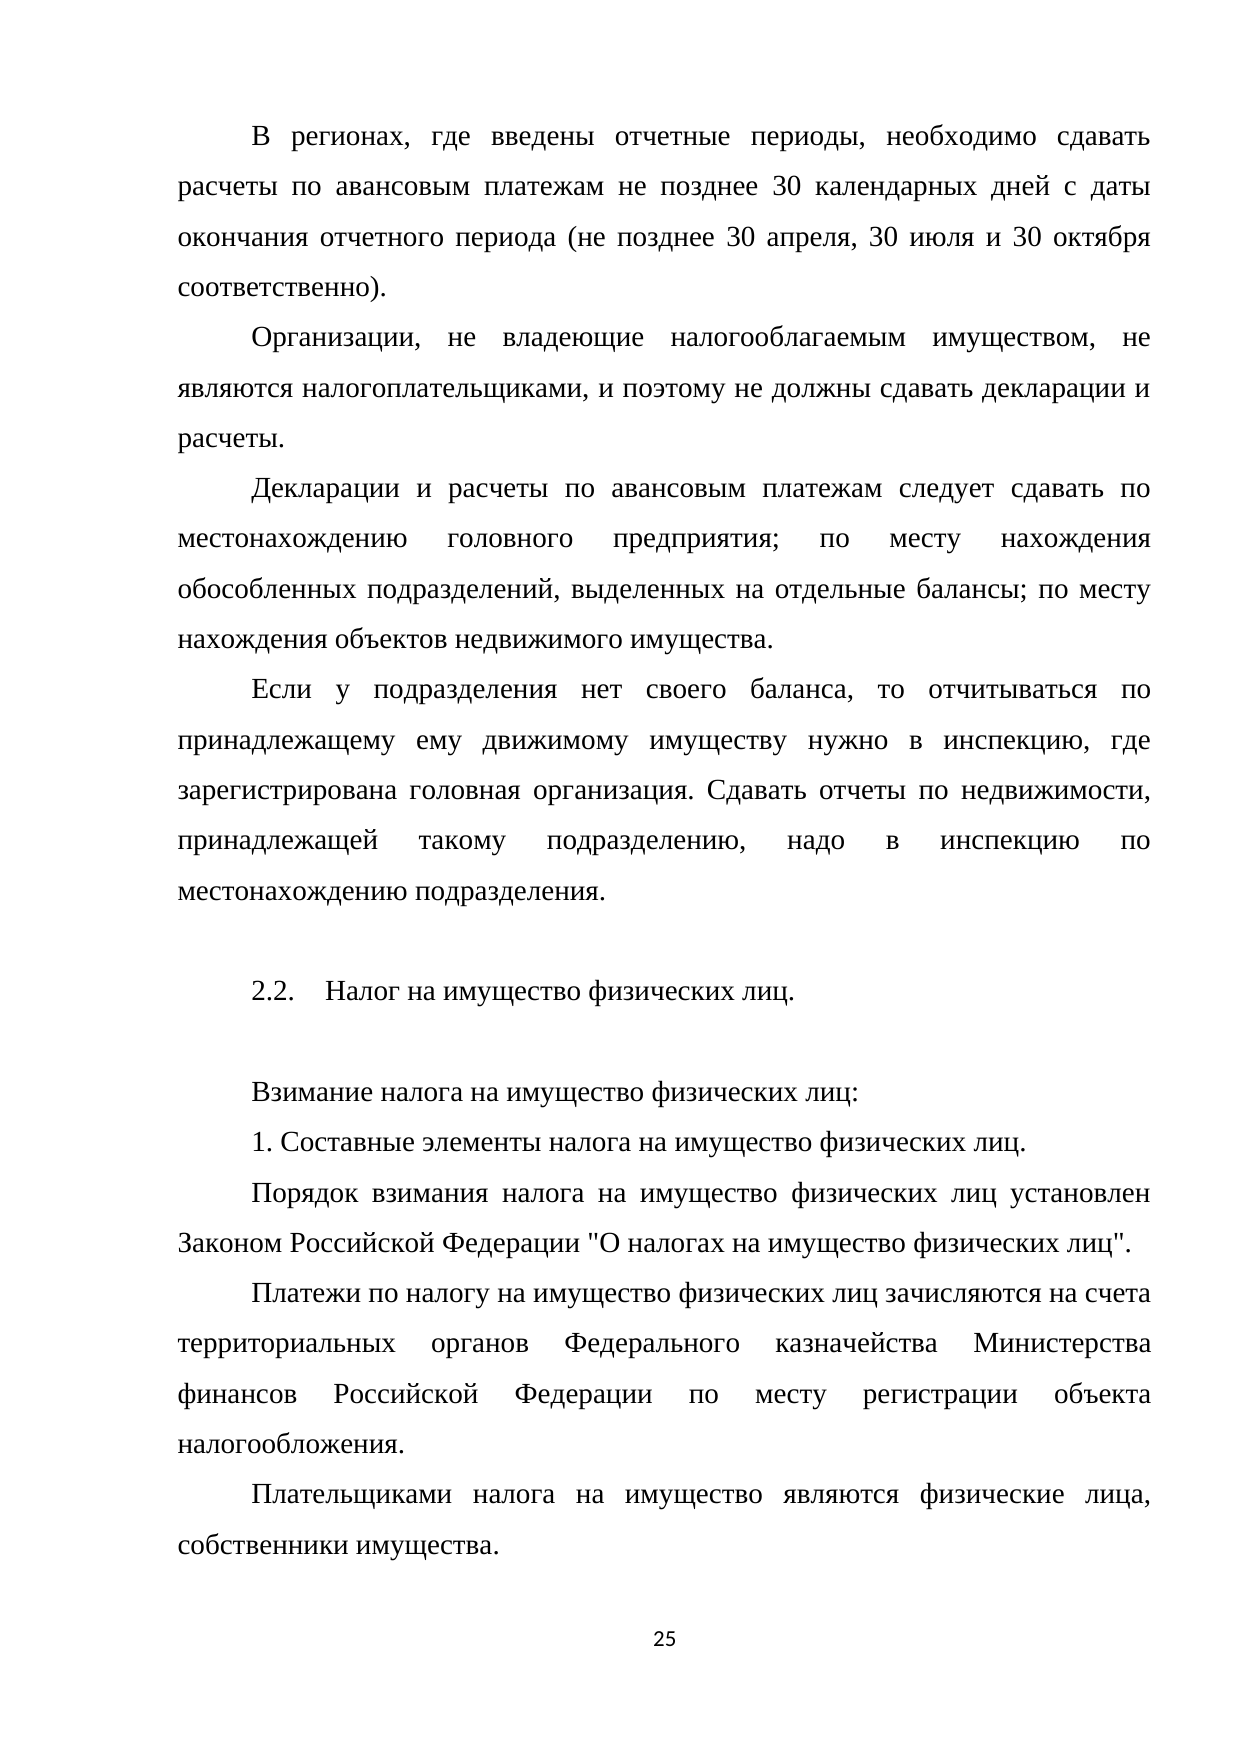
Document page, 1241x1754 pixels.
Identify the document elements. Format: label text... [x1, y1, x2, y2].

text Если у подразделения нет своего баланса, то отчитываться по принадлежащему ему движимому имуществу нужно в инспекцию, где зарегистрирована головная организация. Сдавать отчеты по недвижимости, принадлежащей такому подразделению, надо в инспекцию по местонахождению подразделения. [177, 672, 1152, 906]
text Декларации и расчеты по авансовым платежам следует сдавать по местонахождению головного предприятия; по месту нахождения обособленных подразделений, выделенных на отдельные балансы; по месту нахождения объектов недвижимого имущества. [177, 470, 1152, 655]
text В регионах, где введены отчетные периоды, необходимо сдавать расчеты по авансовым платежам не позднее 30 календарных дней с даты окончания отчетного периода (не позднее 30 апреля, 30 июля и 30 октября соответственно). [177, 118, 1152, 303]
text Платежи по налогу на имущество физических лиц зачисляются на счета территориальных органов Федерального казначейства Министерства финансов Российской Федерации по месту регистрации объекта налогообложения. [177, 1275, 1152, 1460]
text Плательщиками налога на имущество являются физические лица, собственники имущества. [177, 1477, 1152, 1560]
text Порядок взимания налога на имущество физических лиц установлен Законом Российской Федерации "О налогах на имущество физических лиц". [177, 1175, 1152, 1258]
text Организации, не владеющие налогооблагаемым имуществом, не являются налогоплательщиками, и поэтому не должны сдавать декларации и расчеты. [177, 319, 1152, 453]
text 1. Составные элементы налога на имущество физических лиц. [177, 1124, 1152, 1158]
list Налог на имущество физических лиц. [177, 973, 1152, 1007]
text Взимание налога на имущество физических лиц: [177, 1074, 1152, 1108]
